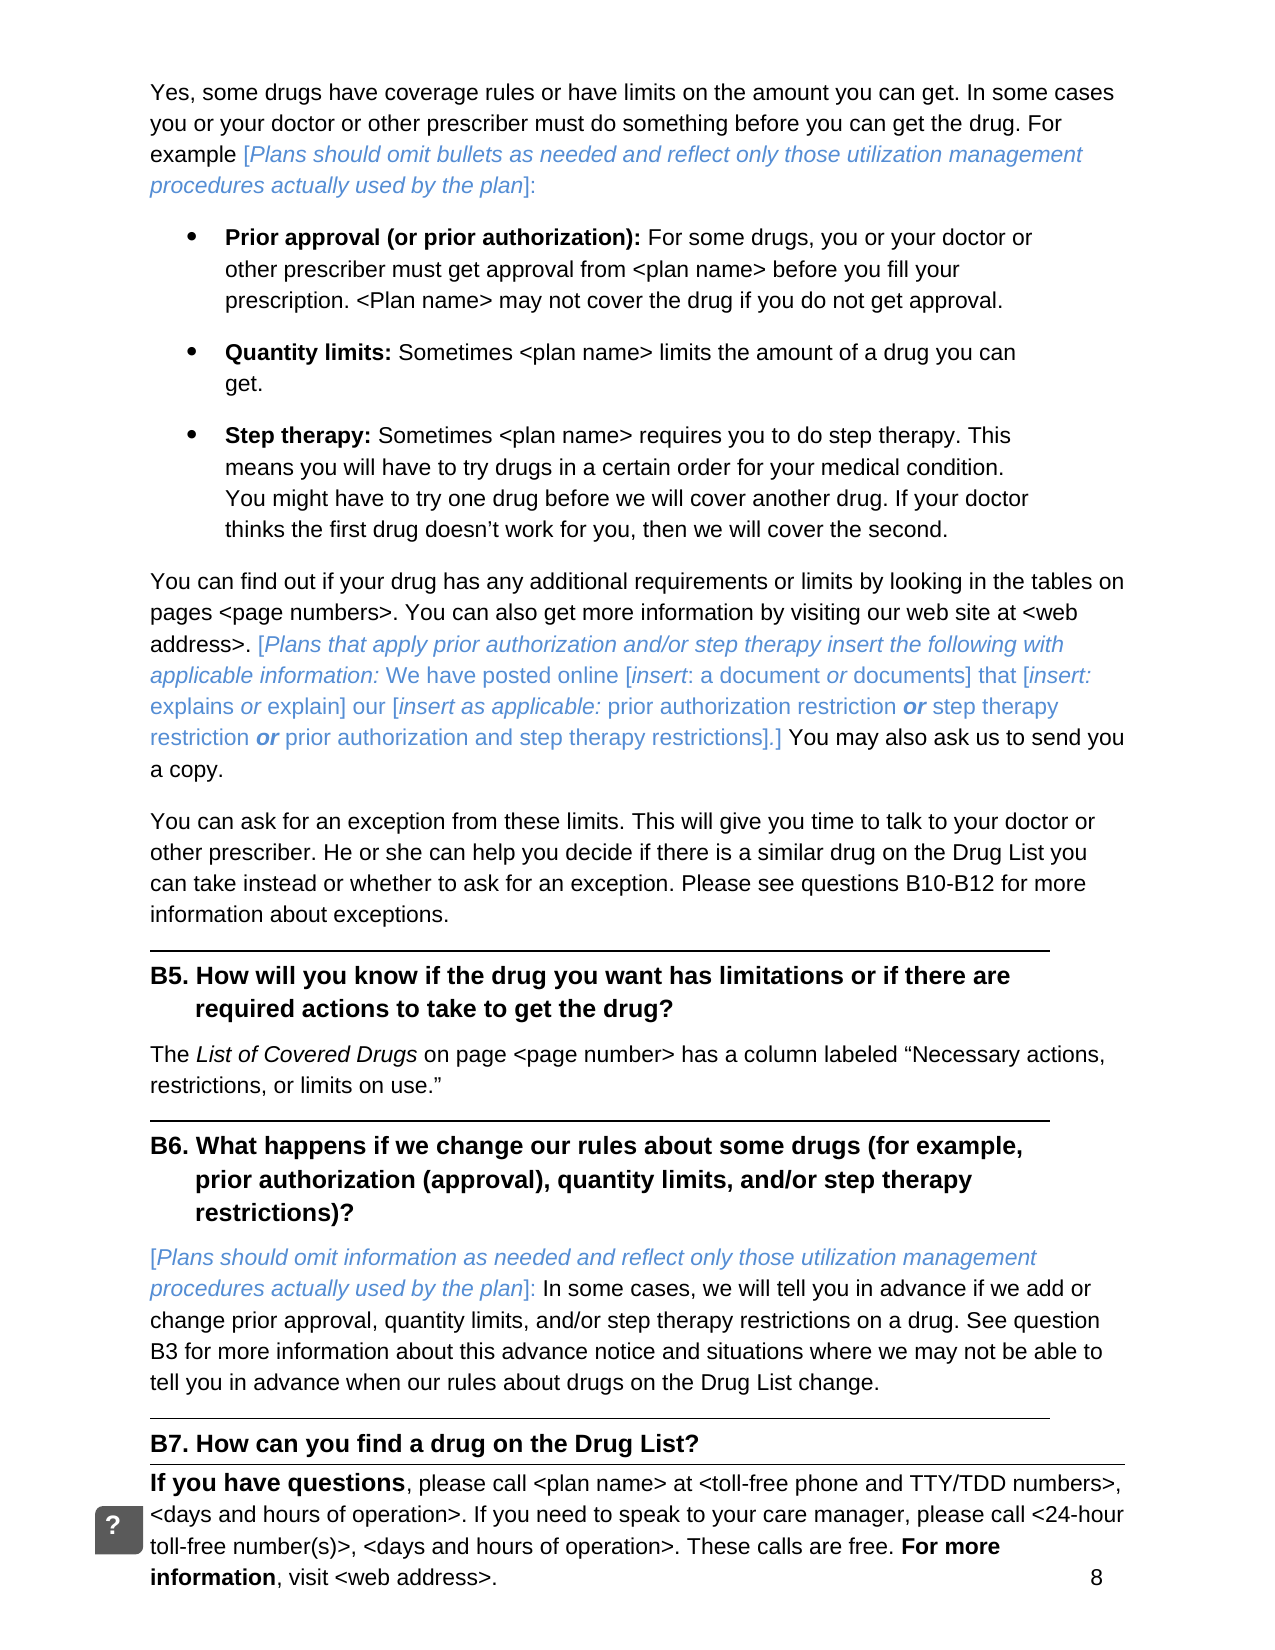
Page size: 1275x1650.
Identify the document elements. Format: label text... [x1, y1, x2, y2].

subtitle B7. How can you find a drug on the Drug List? [150, 1419, 1050, 1459]
text Yes, some drugs have coverage rules or have limits on the amount you can get. In some cases you or your doctor or other prescriber must do something before you can get the drug. For example [Plans should omit bullets as needed and reflect only those utilization management procedures actually used by the plan]: [150, 75, 1125, 200]
subtitle B5. How will you know if the drug you want has limitations or if there are required actions to take to get the drug? [150, 952, 1050, 1024]
subtitle B6. What happens if we change our rules about some drugs (for example, prior authorization (approval), quantity limits, and/or step therapy restrictions)? [150, 1122, 1050, 1228]
text You can ask for an exception from these limits. This will give you time to talk to your doctor or other prescriber. He or she can help you decide if there is a similar drug on the Drug List you can take instead or whether to ask for an exception. Please see questions B10-B12 for more information about exceptions. [150, 804, 1125, 929]
list Quantity limits: Sometimes <plan name> limits the amount of a drug you can get. [187, 335, 1050, 398]
list Step therapy: Sometimes <plan name> requires you to do step therapy. This means you will have to try drugs in a certain order for your medical condition. You might have to try one drug before we will cover another drug. If your doctor thinks the first drug doesn’t work for you, then we will cover the second. [187, 419, 1050, 544]
text [Plans should omit information as needed and reflect only those utilization management procedures actually used by the plan]: In some cases, we will tell you in advance if we add or change prior approval, quantity limits, and/or step therapy restrictions on a drug. See question B3 for more information about this advance notice and situations where we may not be able to tell you in advance when our rules about drugs on the Drug List change. [150, 1241, 1125, 1397]
list Prior approval (or prior authorization): For some drugs, you or your doctor or other prescriber must get approval from <plan name> before you fill your prescription. <Plan name> may not cover the drug if you do not get approval. [187, 221, 1050, 314]
text The List of Covered Drugs on page <page number> has a column labeled “Necessary actions, restrictions, or limits on use.” [150, 1037, 1125, 1099]
text You can find out if your drug has any additional requirements or limits by looking in the tables on pages <page numbers>. You can also get more information by visiting our web site at <web address>. [Plans that apply prior authorization and/or step therapy insert the following with applicable information: We have posted online [insert: a document or documents] that [insert: explains or explain] our [insert as applicable: prior authorization restriction or step therapy restriction or prior authorization and step therapy restrictions].] You may also ask us to send you a copy. [150, 564, 1125, 783]
